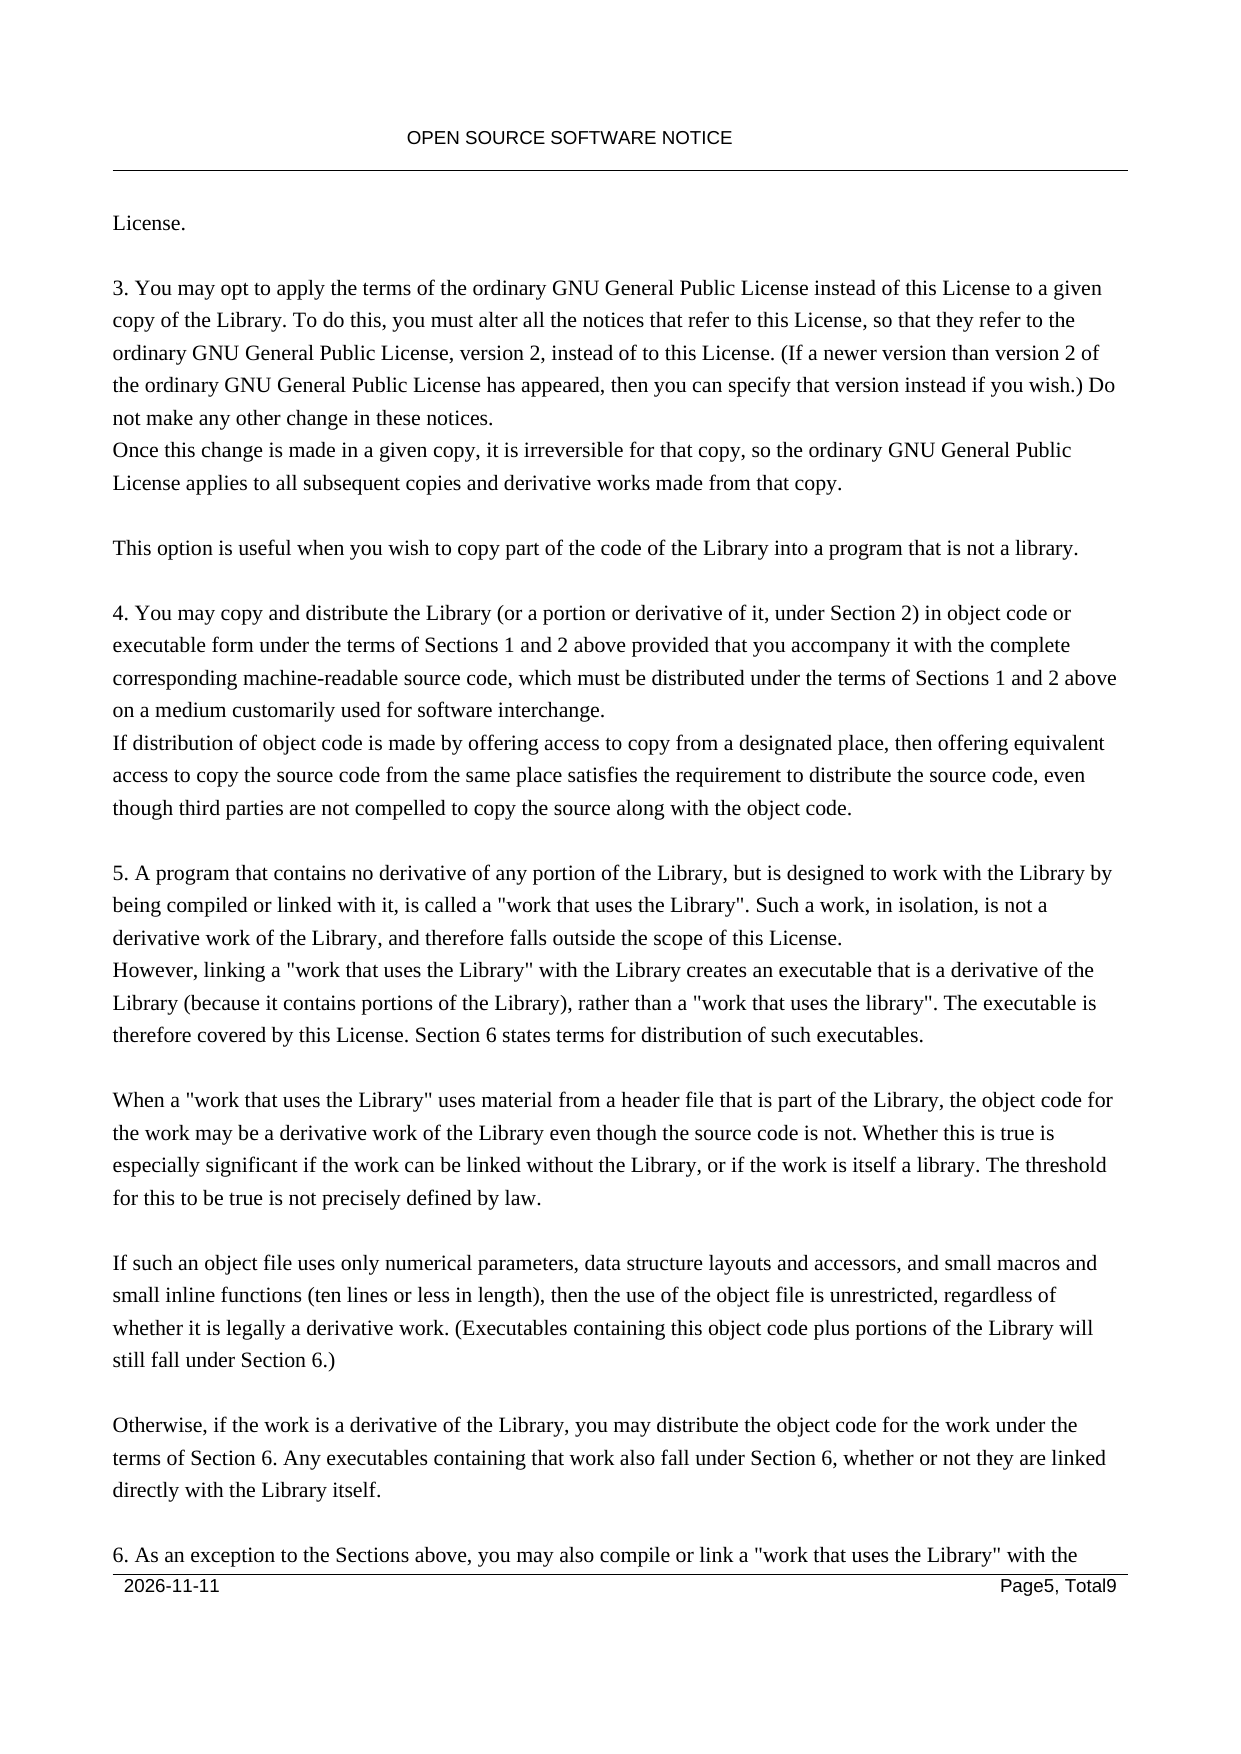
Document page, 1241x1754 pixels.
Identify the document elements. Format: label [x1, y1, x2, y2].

text [112, 206, 1128, 1571]
